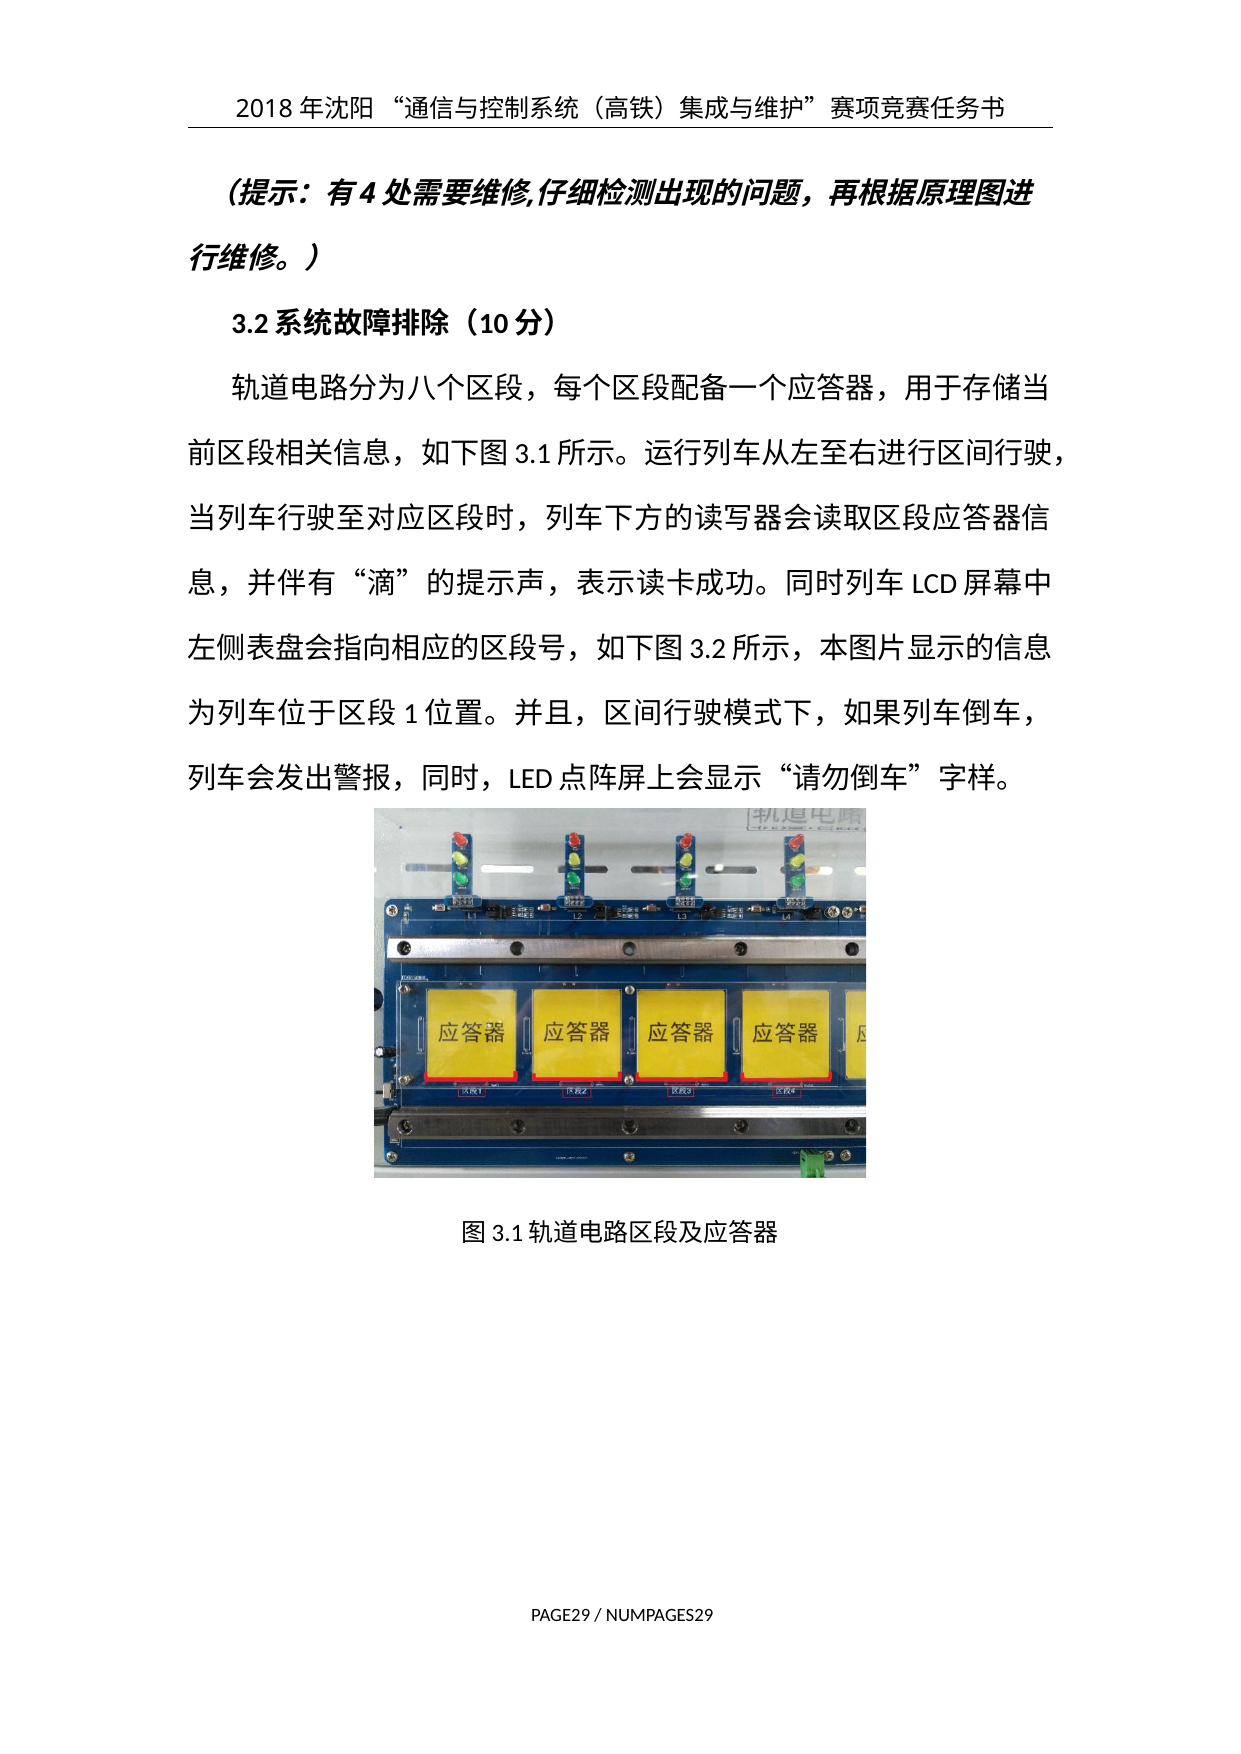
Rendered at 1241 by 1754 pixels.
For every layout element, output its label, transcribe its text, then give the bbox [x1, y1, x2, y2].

picture [374, 808, 867, 1178]
text （提示：有4处需要维修,仔细检测出现的问题，再根据原理图进行维修。） [187, 158, 1053, 288]
text 轨道电路分为八个区段，每个区段配备一个应答器，用于存储当前区段相关信息，如下图3.1所示。运行列车从左至右进行区间行驶，当列车行驶至对应区段时，列车下方的读写器会读取区段应答器信息，并伴有“滴”的提示声，表示读卡成功。同时列车LCD屏幕中左侧表盘会指向相应的区段号，如下图3.2所示，本图片显示的信息为列车位于区段1位置。并且，区间行驶模式下，如果列车倒车，列车会发出警报，同时，LED点阵屏上会显示“请勿倒车”字样。 [187, 353, 1053, 808]
text 3.2系统故障排除（10分） [187, 288, 1053, 353]
text 图3.1 轨道电路区段及应答器 [187, 1198, 1053, 1263]
